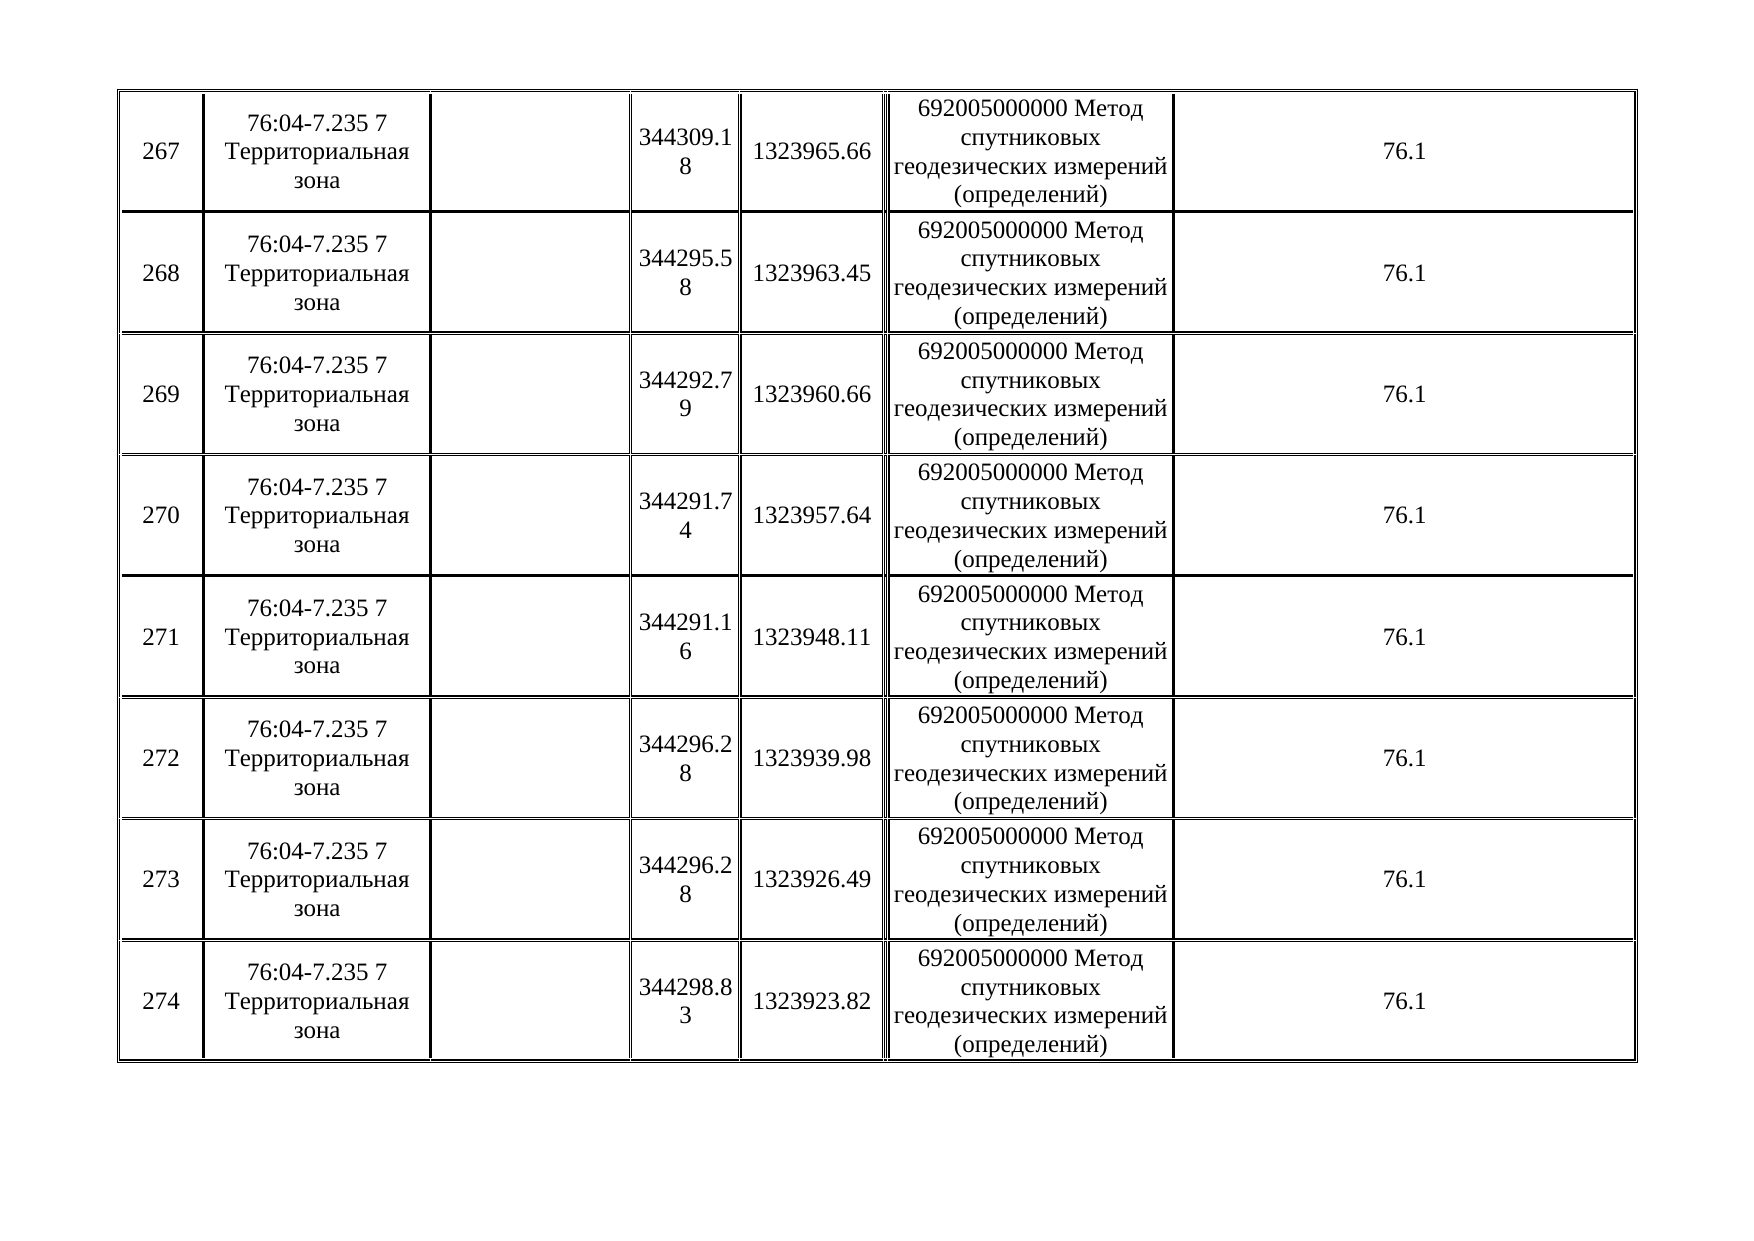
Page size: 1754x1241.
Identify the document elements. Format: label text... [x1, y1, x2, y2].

table_cell [432, 335, 629, 453]
table_cell 267 [120, 92, 203, 210]
table_cell [430, 942, 631, 1059]
table_cell 692005000000 Метод спутниковых геодезических измерений (определений) [890, 456, 1172, 574]
table_cell 692005000000 Метод спутниковых геодезических измерений (определений) [890, 335, 1172, 453]
table_cell 269 [120, 331, 202, 453]
table_cell 1323948.11 [742, 577, 882, 695]
table_cell 344291.16 [632, 577, 738, 695]
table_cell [888, 942, 1173, 1059]
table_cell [203, 92, 430, 210]
table_cell 76.1 [1173, 453, 1636, 574]
table_cell [432, 213, 629, 331]
table_cell 1323923.82 [740, 942, 883, 1059]
table_cell 76.1 [1175, 574, 1634, 695]
table_cell 344309.18 [631, 90, 740, 210]
table_cell 76.1 [1173, 92, 1634, 210]
table_cell 344292.79 [632, 335, 738, 453]
table_cell 274 [120, 938, 203, 1059]
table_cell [888, 92, 1173, 210]
table_cell 1323926.49 [742, 820, 882, 938]
table_cell 273 [118, 817, 203, 938]
table_cell 76:04-7.235 7 Территориальная зона [205, 820, 429, 938]
table_cell [432, 456, 629, 574]
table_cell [890, 820, 1172, 938]
table_cell [430, 92, 631, 210]
table_cell 344296.28 [632, 699, 738, 817]
table_cell 76:04-7.235 7 Территориальная зона [205, 577, 429, 695]
table_cell 76.1 [1173, 938, 1635, 1059]
table_cell 268 [120, 210, 202, 331]
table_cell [203, 942, 430, 1059]
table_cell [890, 213, 1172, 331]
table_cell [432, 820, 629, 938]
table_cell 344298.83 [631, 938, 740, 1059]
table_cell 76.1 [1175, 210, 1634, 331]
table_cell 272 [120, 695, 202, 817]
table_cell 76.1 [1175, 695, 1635, 817]
table_cell 1323965.66 [740, 92, 883, 210]
table_cell 1323957.64 [742, 456, 882, 574]
table_cell 76:04-7.235 7 Территориальная зона [205, 456, 429, 574]
table_cell 692005000000 Метод спутниковых геодезических измерений (определений) [890, 699, 1172, 817]
table_cell 1323963.45 [742, 213, 882, 331]
table_cell 271 [120, 574, 202, 695]
table_cell 76:04-7.235 7 Территориальная зона [205, 699, 429, 817]
table_cell 1323960.66 [742, 335, 882, 453]
table_cell 76:04-7.235 7 Территориальная зона [205, 213, 429, 331]
table_cell 344296.28 [632, 820, 738, 938]
table_cell 76.1 [1173, 817, 1636, 938]
table_cell [432, 577, 629, 695]
table_cell 270 [118, 453, 203, 574]
table_cell 344291.74 [632, 456, 738, 574]
table_cell 1323939.98 [742, 699, 882, 817]
table_cell 76.1 [1175, 331, 1635, 453]
table_cell 344295.58 [632, 213, 738, 331]
table_cell 692005000000 Метод спутниковых геодезических измерений (определений) [890, 577, 1172, 695]
table_cell [432, 699, 629, 817]
table_cell 76:04-7.235 7 Территориальная зона [205, 335, 429, 453]
